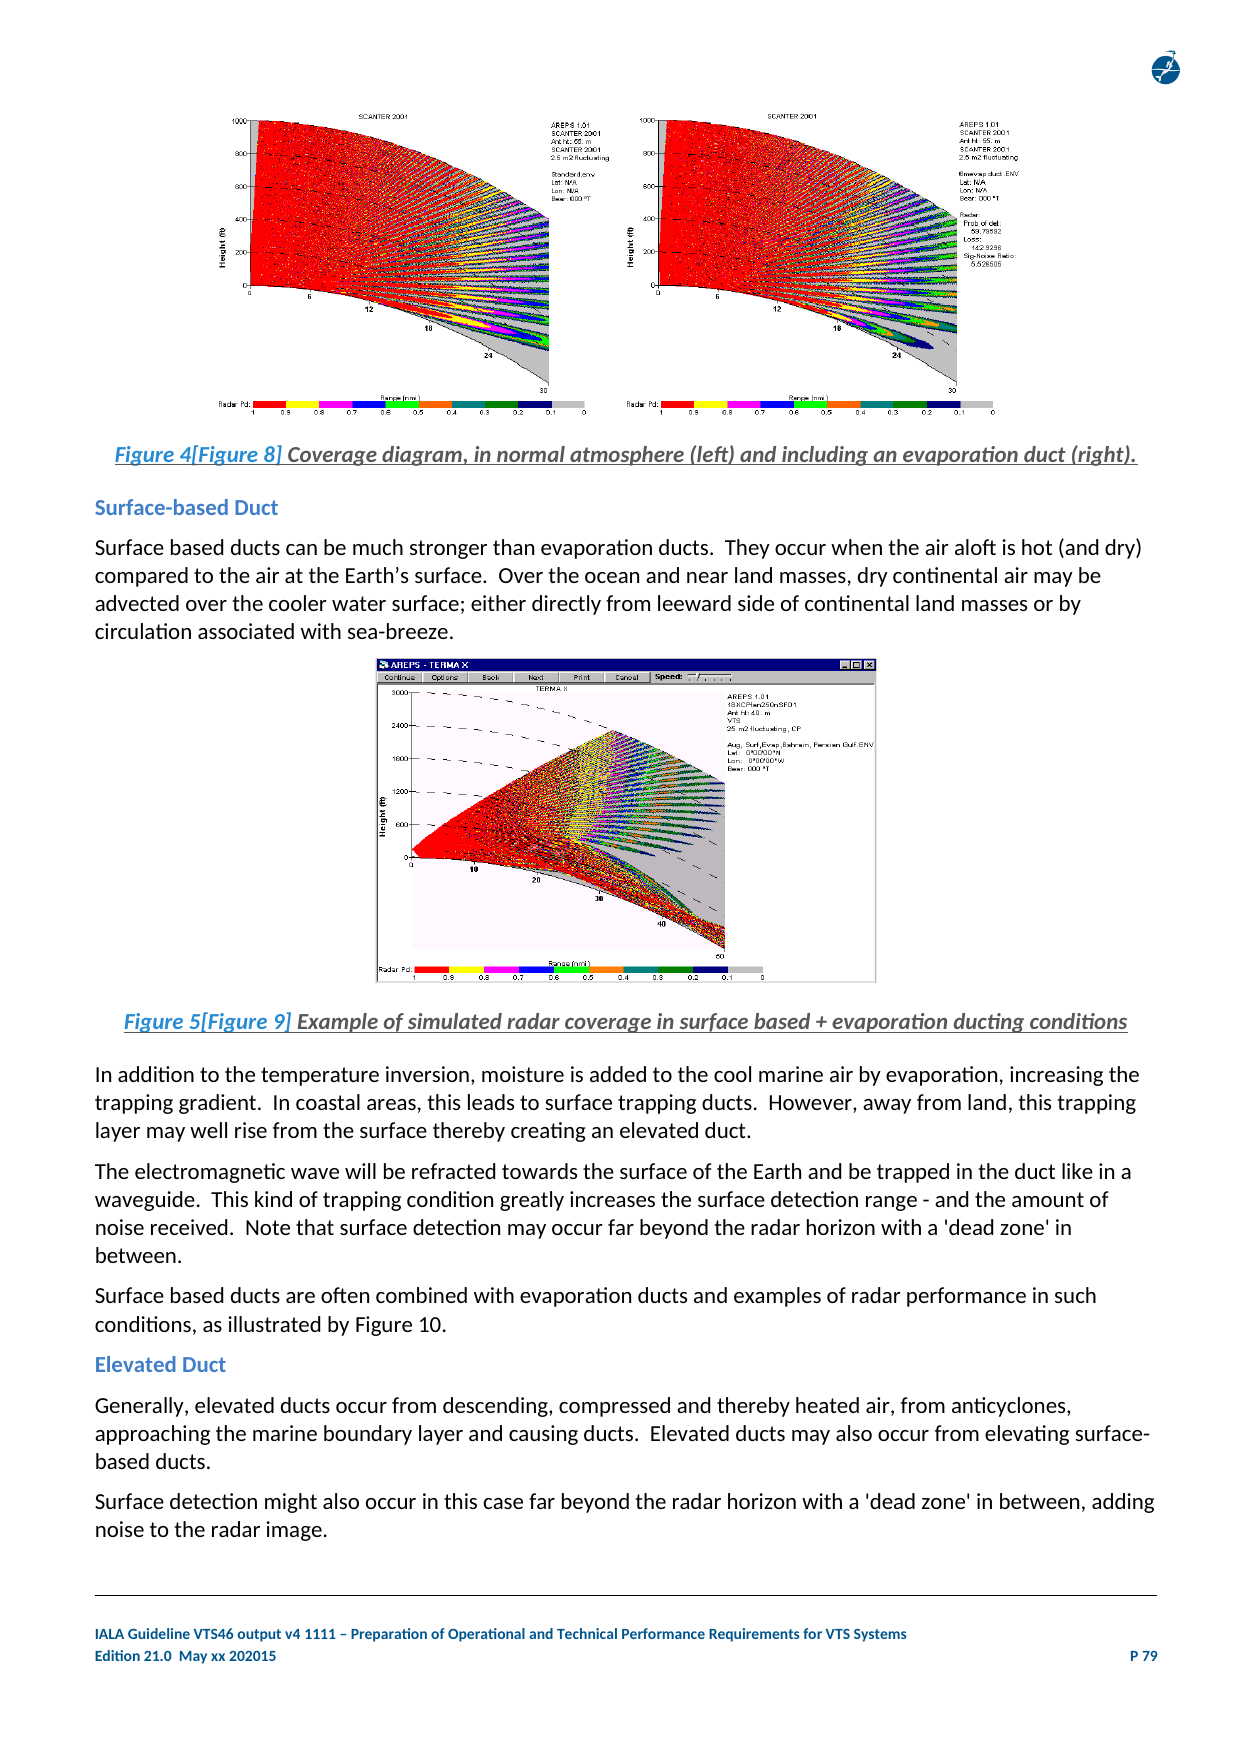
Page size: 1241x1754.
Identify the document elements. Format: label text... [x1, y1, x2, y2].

picture [218, 113, 1034, 415]
text Elevated Duct [94, 1350, 1157, 1378]
text In addition to the temperature inversion, moisture is added to the cool marine air by evaporation, increasing the trapping gradient. In coastal areas, this leads to surface trapping ducts. However, away from land, this trapping layer may well rise from the surface thereby creating an elevated duct. [94, 1061, 1157, 1144]
text Generally, elevated ducts occur from descending, compressed and thereby heated air, from anticyclones, approaching the marine boundary layer and causing ducts. Elevated ducts may also occur from elevating surface-based ducts. [94, 1391, 1157, 1475]
text Surface based ducts are often combined with evaporation ducts and examples of radar performance in such conditions, as illustrated by Figure 9. [94, 1282, 1157, 1338]
picture [1120, 0, 1239, 119]
text Surface-based Duct [94, 493, 1157, 521]
text Coverage diagram, in normal atmosphere (left) and including an evaporation duct (right). [94, 440, 1157, 468]
text The electromagnetic wave will be refracted towards the surface of the Earth and be trapped in the duct like in a waveguide. This kind of trapping condition greatly increases the surface detection range - and the amount of noise received. Note that surface detection may occur far beyond the radar horizon with a 'dead zone' in between. [94, 1157, 1157, 1269]
text Example of simulated radar coverage in surface based + evaporation ducting conditions [94, 1007, 1157, 1036]
picture [375, 657, 877, 983]
text Surface based ducts can be much stronger than evaporation ducts. They occur when the air aloft is hot (and dry) compared to the air at the Earth’s surface. Over the ocean and near land masses, dry continental air may be advected over the cooler water surface; either directly from leeward side of continental land masses or by circulation associated with sea-breeze. [94, 533, 1157, 645]
text Surface detection might also occur in this case far beyond the radar horizon with a 'dead zone' in between, adding noise to the radar image. [94, 1487, 1157, 1543]
